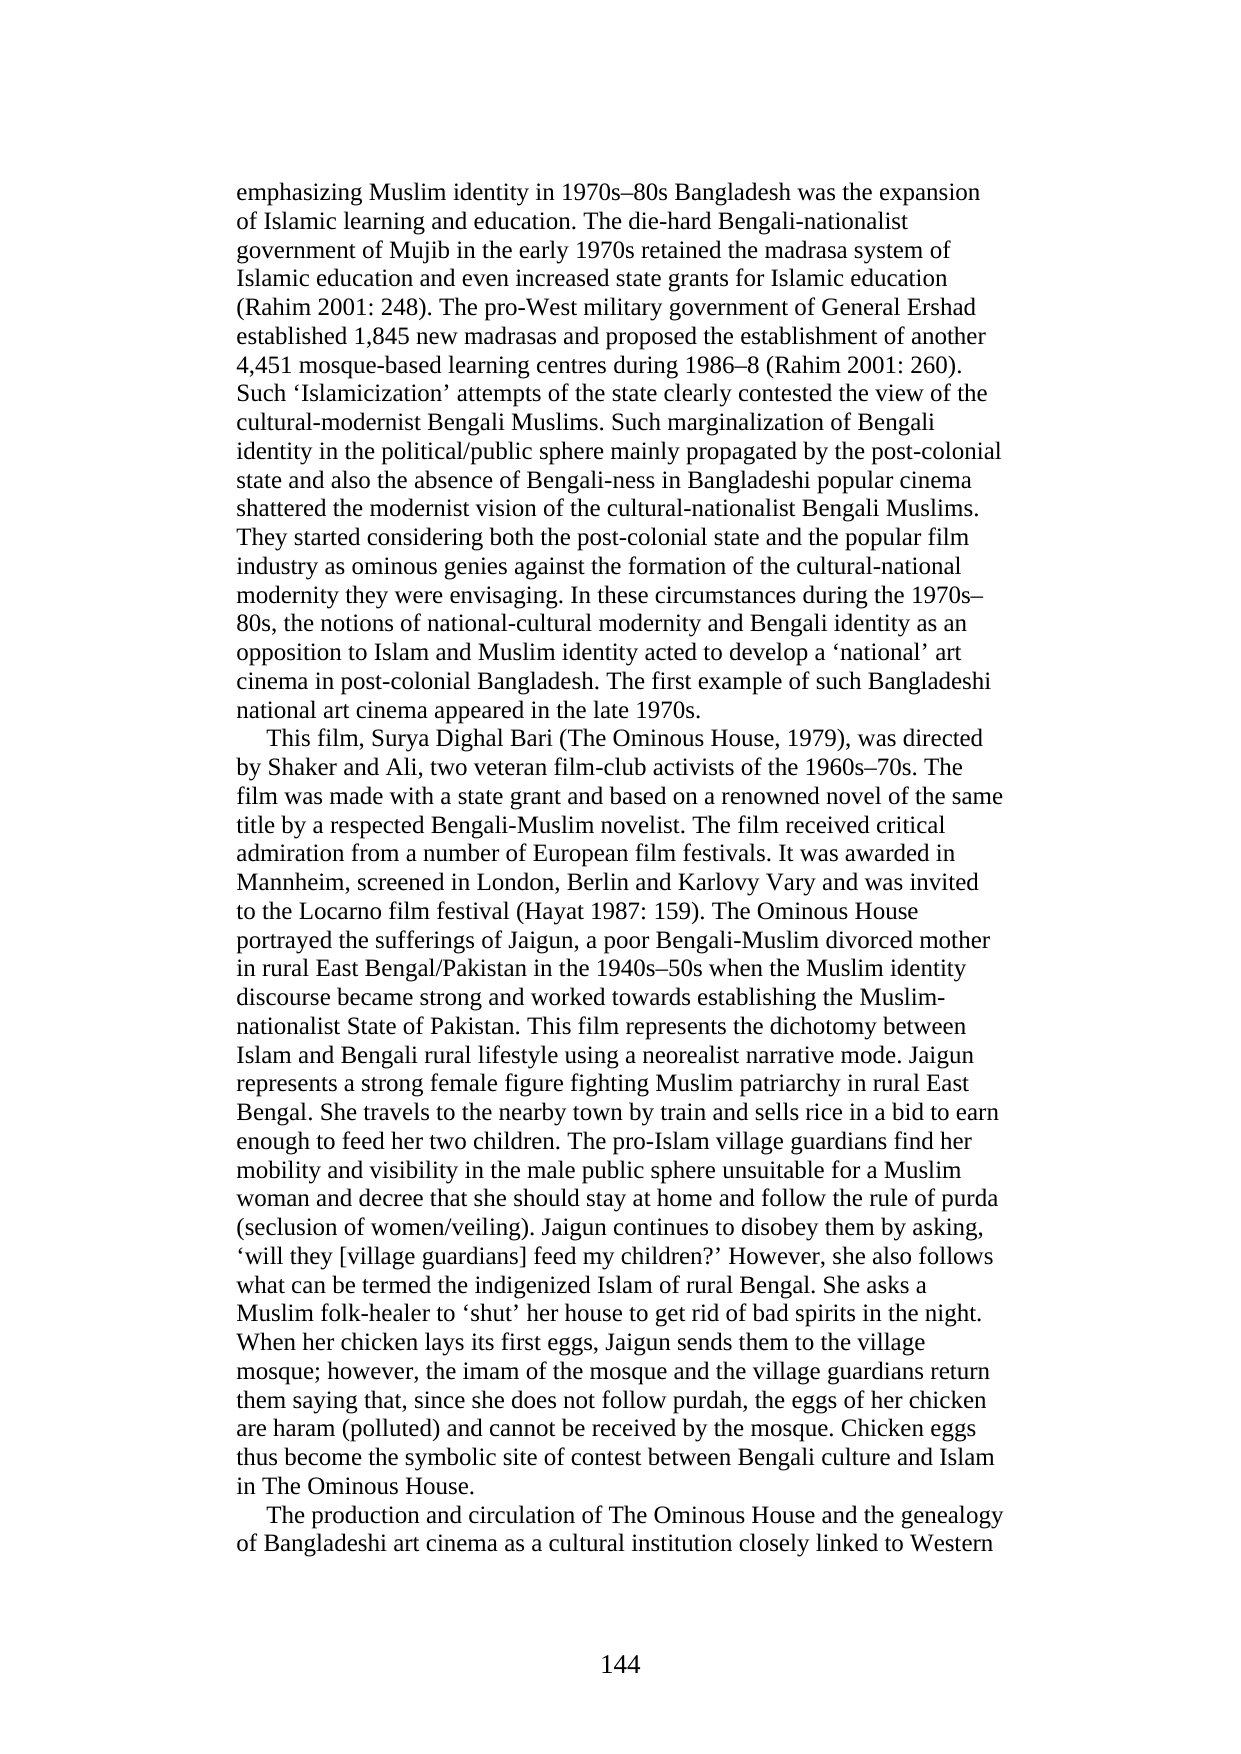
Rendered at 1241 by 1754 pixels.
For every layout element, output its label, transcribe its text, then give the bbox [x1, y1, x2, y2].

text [236, 177, 1004, 723]
text This film, Surya Dighal Bari (The Ominous House, 1979), was directed by Shaker and Ali, two veteran film-club activists of the 1960s–70s. The film was made with a state grant and based on a renowned novel of the same title by a respected Bengali-Muslim novelist. The film received critical admiration from a number of European film festivals. It was awarded in Mannheim, screened in London, Berlin and Karlovy Vary and was invited to the Locarno film festival (Hayat 1987: 159). The Ominous House portrayed the sufferings of Jaigun, a poor Bengali-Muslim divorced mother in rural East Bengal/Pakistan in the 1940s–50s when the Muslim identity discourse became strong and worked towards establishing the Muslim-nationalist State of Pakistan. This film represents the dichotomy between Islam and Bengali rural lifestyle using a neorealist narrative mode. Jaigun represents a strong female figure fighting Muslim patriarchy in rural East Bengal. She travels to the nearby town by train and sells rice in a bid to earn enough to feed her two children. The pro-Islam village guardians find her mobility and visibility in the male public sphere unsuitable for a Muslim woman and decree that she should stay at home and follow the rule of purda (seclusion of women/veiling). Jaigun continues to disobey them by asking, ‘will they [village guardians] feed my children?’ However, she also follows what can be termed the indigenized Islam of rural Bengal. She asks a Muslim folk-healer to ‘shut’ her house to get rid of bad spirits in the night. When her chicken lays its first eggs, Jaigun sends them to the village mosque; however, the imam of the mosque and the village guardians return them saying that, since she does not follow purdah, the eggs of her chicken are haram (polluted) and cannot be received by the mosque. Chicken eggs thus become the symbolic site of contest between Bengali culture and Islam in The Ominous House. [236, 723, 1004, 1500]
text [236, 1500, 1004, 1557]
